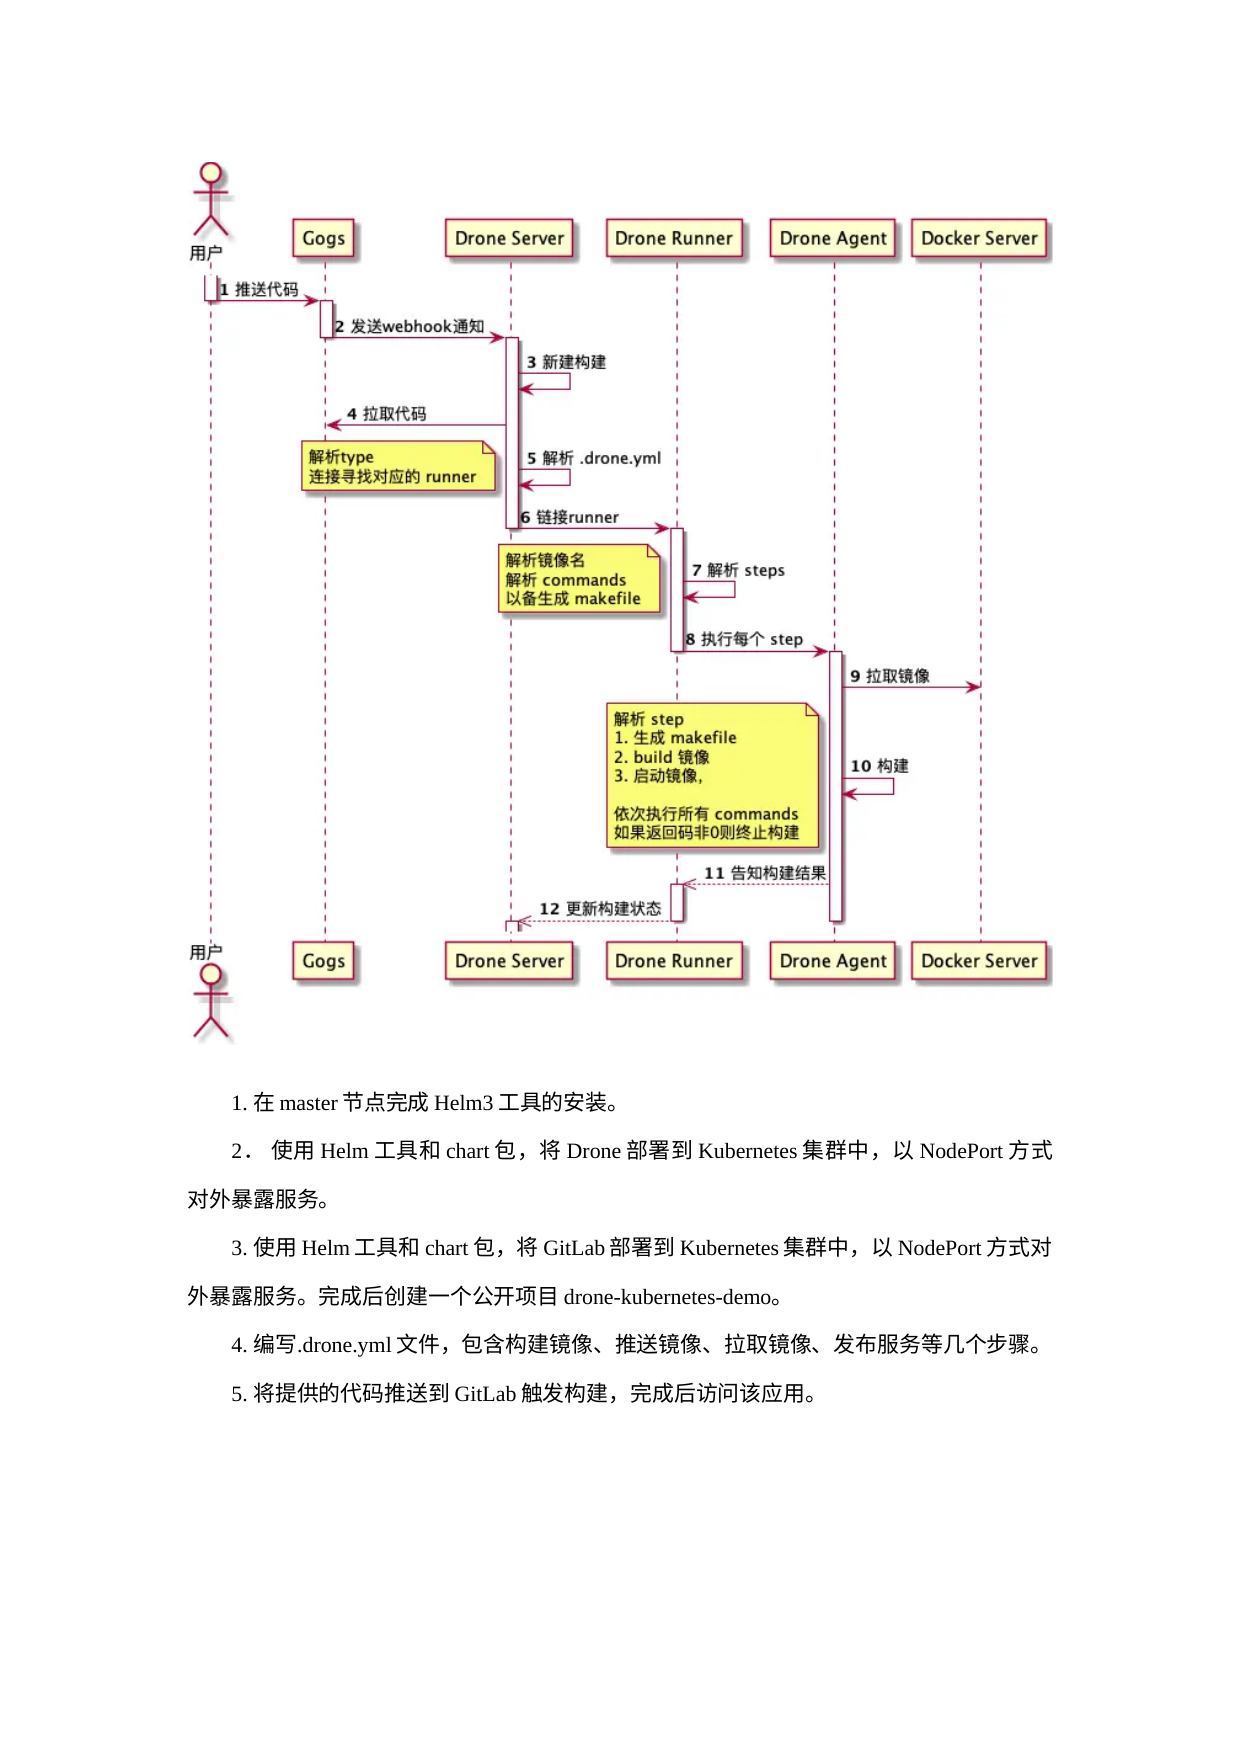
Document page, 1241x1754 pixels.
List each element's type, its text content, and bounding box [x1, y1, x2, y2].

text 1. 在master节点完成Helm3工具的安装。 [187, 1084, 1053, 1117]
text 3. 使用Helm工具和chart包，将GitLab部署到Kubernetes集群中，以NodePort方式对外暴露服务。完成后创建一个公开项目drone-kubernetes-demo。 [187, 1230, 1053, 1311]
text 2． 使用Helm工具和chart包，将Drone部署到Kubernetes集群中，以NodePort方式对外暴露服务。 [187, 1133, 1053, 1214]
text 5. 将提供的代码推送到GitLab触发构建，完成后访问该应用。 [187, 1375, 1053, 1408]
text 4. 编写.drone.yml文件，包含构建镜像、推送镜像、拉取镜像、发布服务等几个步骤。 [187, 1327, 1053, 1359]
picture [187, 162, 1053, 1045]
